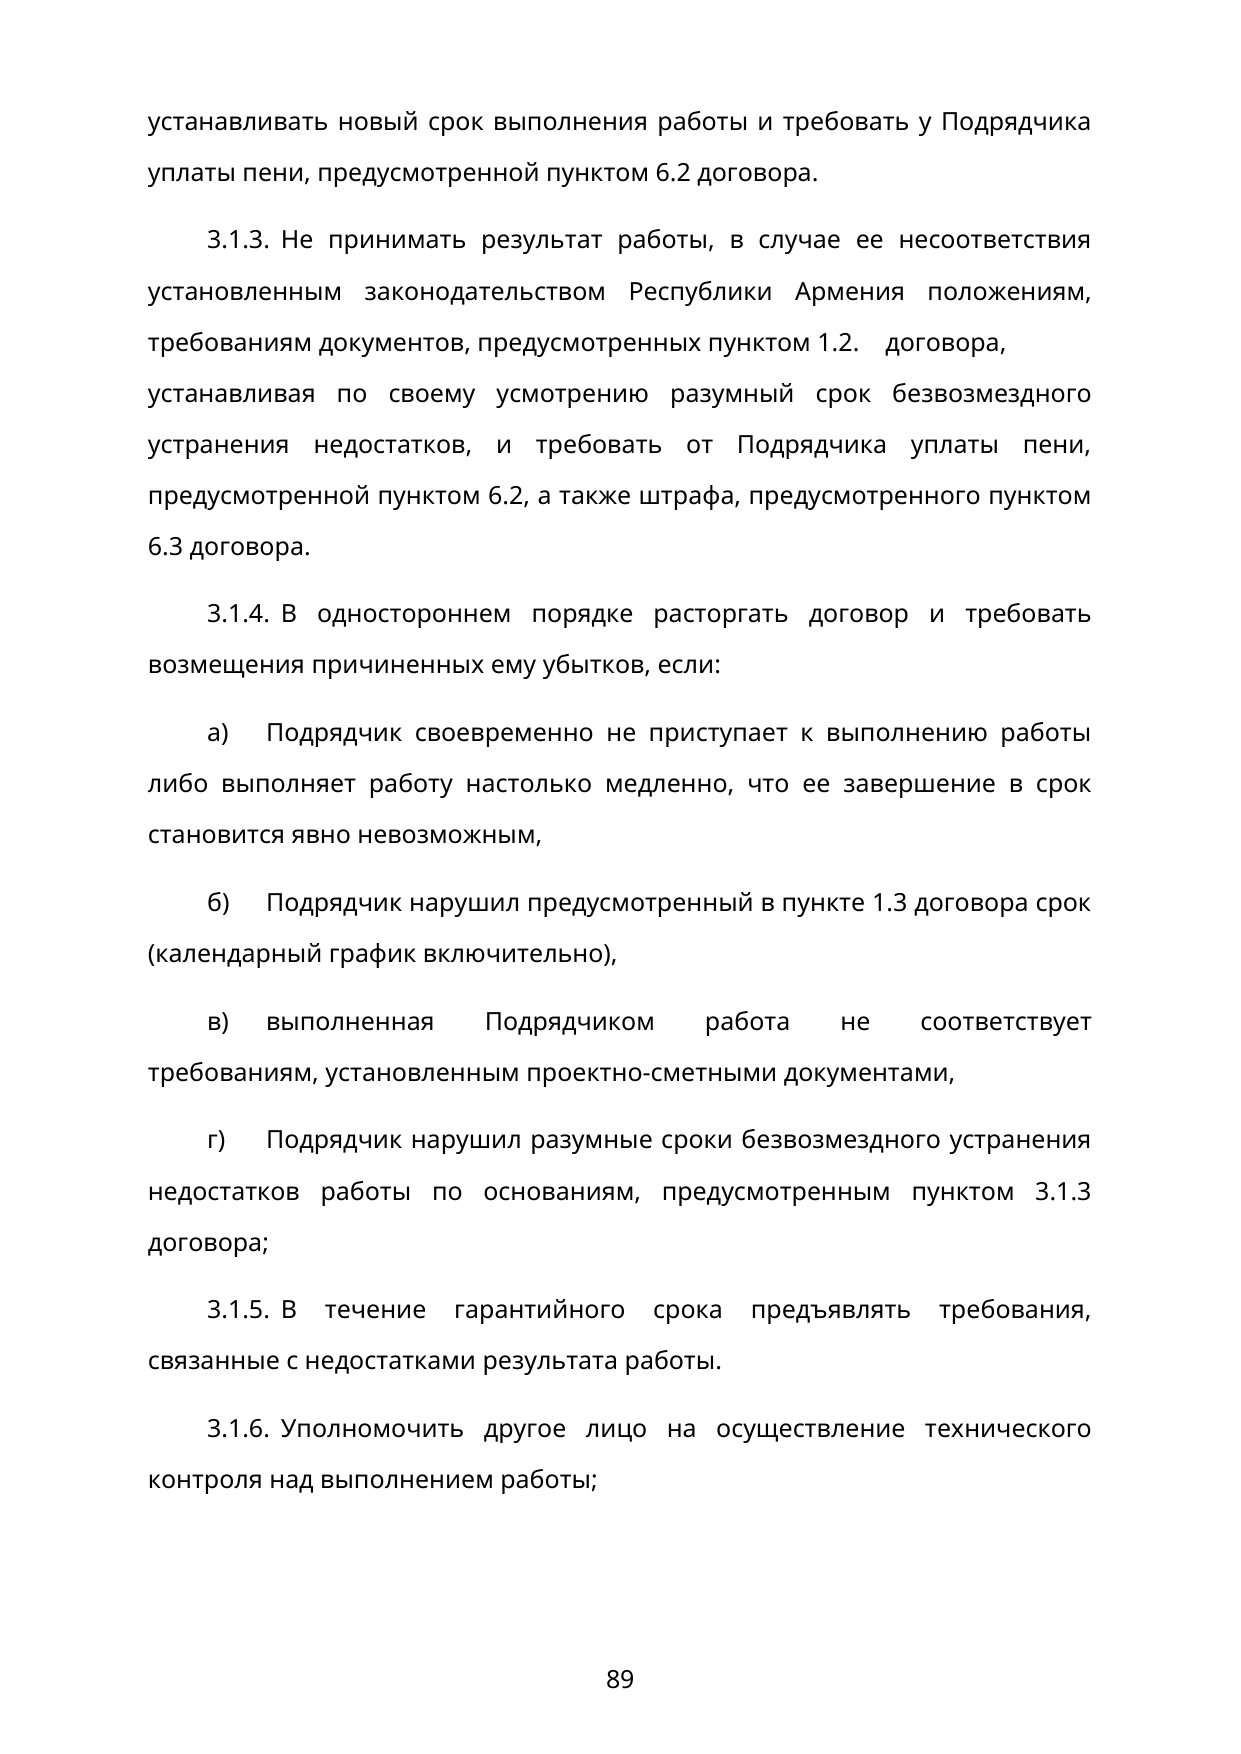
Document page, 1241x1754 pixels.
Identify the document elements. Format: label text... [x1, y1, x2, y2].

text 3.1.6. Уполномочить другое лицо на осуществление технического контроля над выполнением работы; [148, 1411, 1092, 1496]
text 3.1.5. В течение гарантийного срока предъявлять требования, связанные с недостатками результата работы. [148, 1292, 1092, 1377]
text б) Подрядчик нарушил предусмотренный в пункте 1.3 договора срок (календарный график включительно), [148, 885, 1092, 970]
text 3.1.3. Не принимать результат работы, в случае ее несоответствия установленным законодательством Республики Армения положениям, требованиям документов, предусмотренных пунктом 1.2. договора, устанавливая по своему усмотрению разумный срок безвозмездного устранения недостатков, и требовать от Подрядчика уплаты пени, предусмотренной пунктом 6.2, а также штрафа, предусмотренного пунктом 6.3 договора. [148, 222, 1092, 562]
text а) Подрядчик своевременно не приступает к выполнению работы либо выполняет работу настолько медленно, что ее завершение в срок становится явно невозможным, [148, 715, 1092, 851]
text в) выполненная Подрядчиком работа не соответствует требованиям, установленным проектно-сметными документами, [148, 1003, 1092, 1088]
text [148, 103, 1092, 188]
text г) Подрядчик нарушил разумные сроки безвозмездного устранения недостатков работы по основаниям, предусмотренным пунктом 3.1.3 договора; [148, 1122, 1092, 1258]
text 3.1.4. В одностороннем порядке расторгать договор и требовать возмещения причиненных ему убытков, если: [148, 596, 1092, 681]
